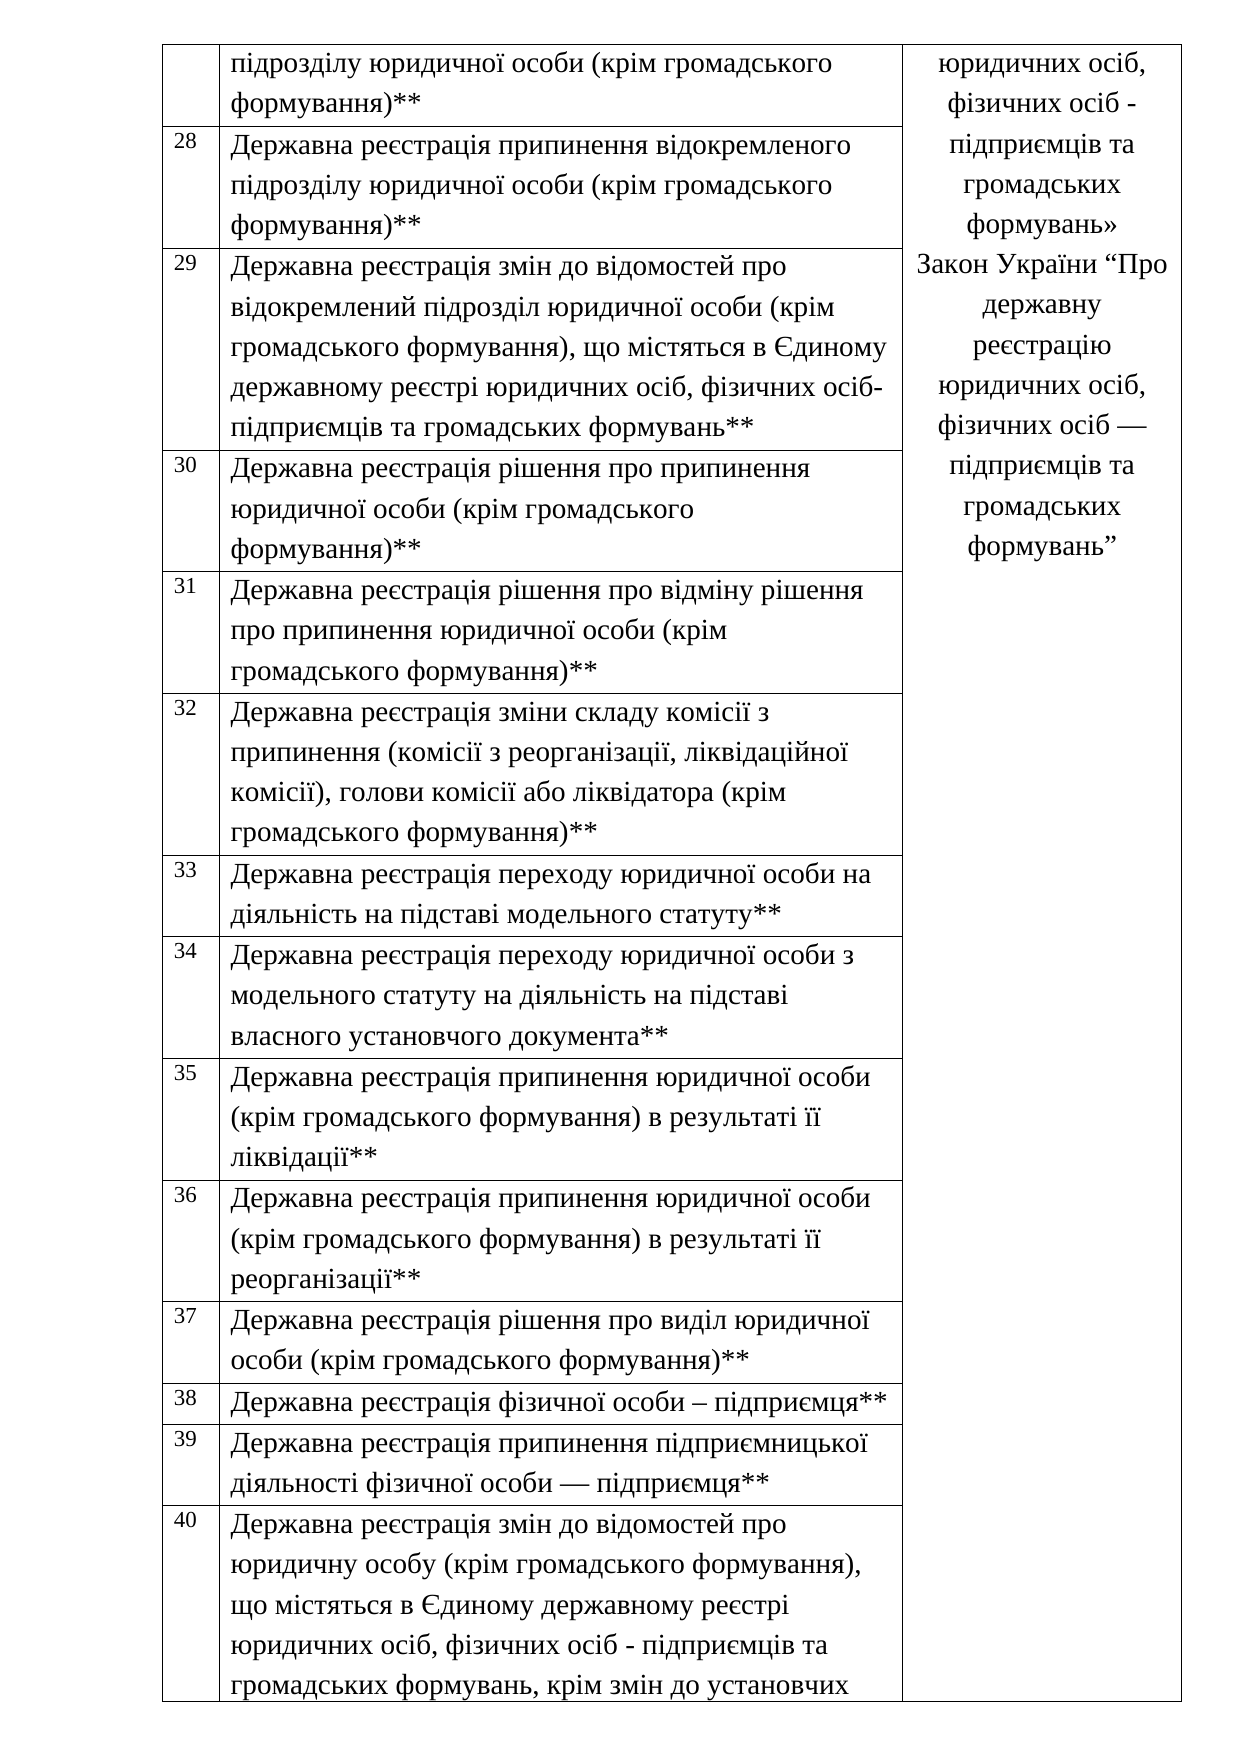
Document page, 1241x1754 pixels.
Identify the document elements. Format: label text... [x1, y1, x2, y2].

table_cell Державна реєстрація переходу юридичної особи на діяльність на підставі модельного статуту** [220, 856, 902, 936]
table_cell Державна реєстрація змін до відомостей про відокремлений підрозділ юридичної особи (крім громадського формування), що містяться в Єдиному державному реєстрі юридичних осіб, фізичних осіб-підприємців та громадських формувань** [220, 249, 902, 449]
table_cell 39 [163, 1425, 219, 1505]
table_cell 27 [163, 45, 219, 126]
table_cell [220, 45, 902, 126]
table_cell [220, 1506, 902, 1701]
table_cell 40 [163, 1506, 219, 1701]
table_cell Державна реєстрація припинення юридичної особи (крім громадського формування) в результаті її реорганізації** [220, 1181, 902, 1301]
table_cell 35 [163, 1059, 219, 1179]
table_cell Державна реєстрація припинення підприємницької діяльності фізичної особи — підприємця** [220, 1425, 902, 1505]
table_cell 32 [163, 694, 219, 855]
table_cell 38 [163, 1384, 219, 1424]
table_cell 29 [163, 249, 219, 449]
table_cell 37 [163, 1302, 219, 1383]
table_cell 34 [163, 937, 219, 1058]
table_cell 36 [163, 1181, 219, 1301]
table_cell 33 [163, 856, 219, 936]
table_cell 28 [163, 127, 219, 247]
table_cell Державна реєстрація припинення відокремленого підрозділу юридичної особи (крім громадського формування)** [220, 127, 902, 247]
table_cell 31 [163, 572, 219, 693]
table_cell Державна реєстрація зміни складу комісії з припинення (комісії з реорганізації, ліквідаційної комісії), голови комісії або ліквідатора (крім громадського формування)** [220, 694, 902, 855]
table_cell Державна реєстрація рішення про припинення юридичної особи (крім громадського формування)** [220, 451, 902, 571]
table_cell Державна реєстрація переходу юридичної особи з модельного статуту на діяльність на підставі власного установчого документа** [220, 937, 902, 1058]
table_cell 30 [163, 451, 219, 571]
table_cell Державна реєстрація фізичної особи – підприємця** [220, 1384, 902, 1424]
table_cell Державна реєстрація рішення про виділ юридичної особи (крім громадського формування)** [220, 1302, 902, 1383]
table_cell Державна реєстрація припинення юридичної особи (крім громадського формування) в результаті її ліквідації** [220, 1059, 902, 1179]
table_cell Державна реєстрація рішення про відміну рішення про припинення юридичної особи (крім громадського формування)** [220, 572, 902, 693]
